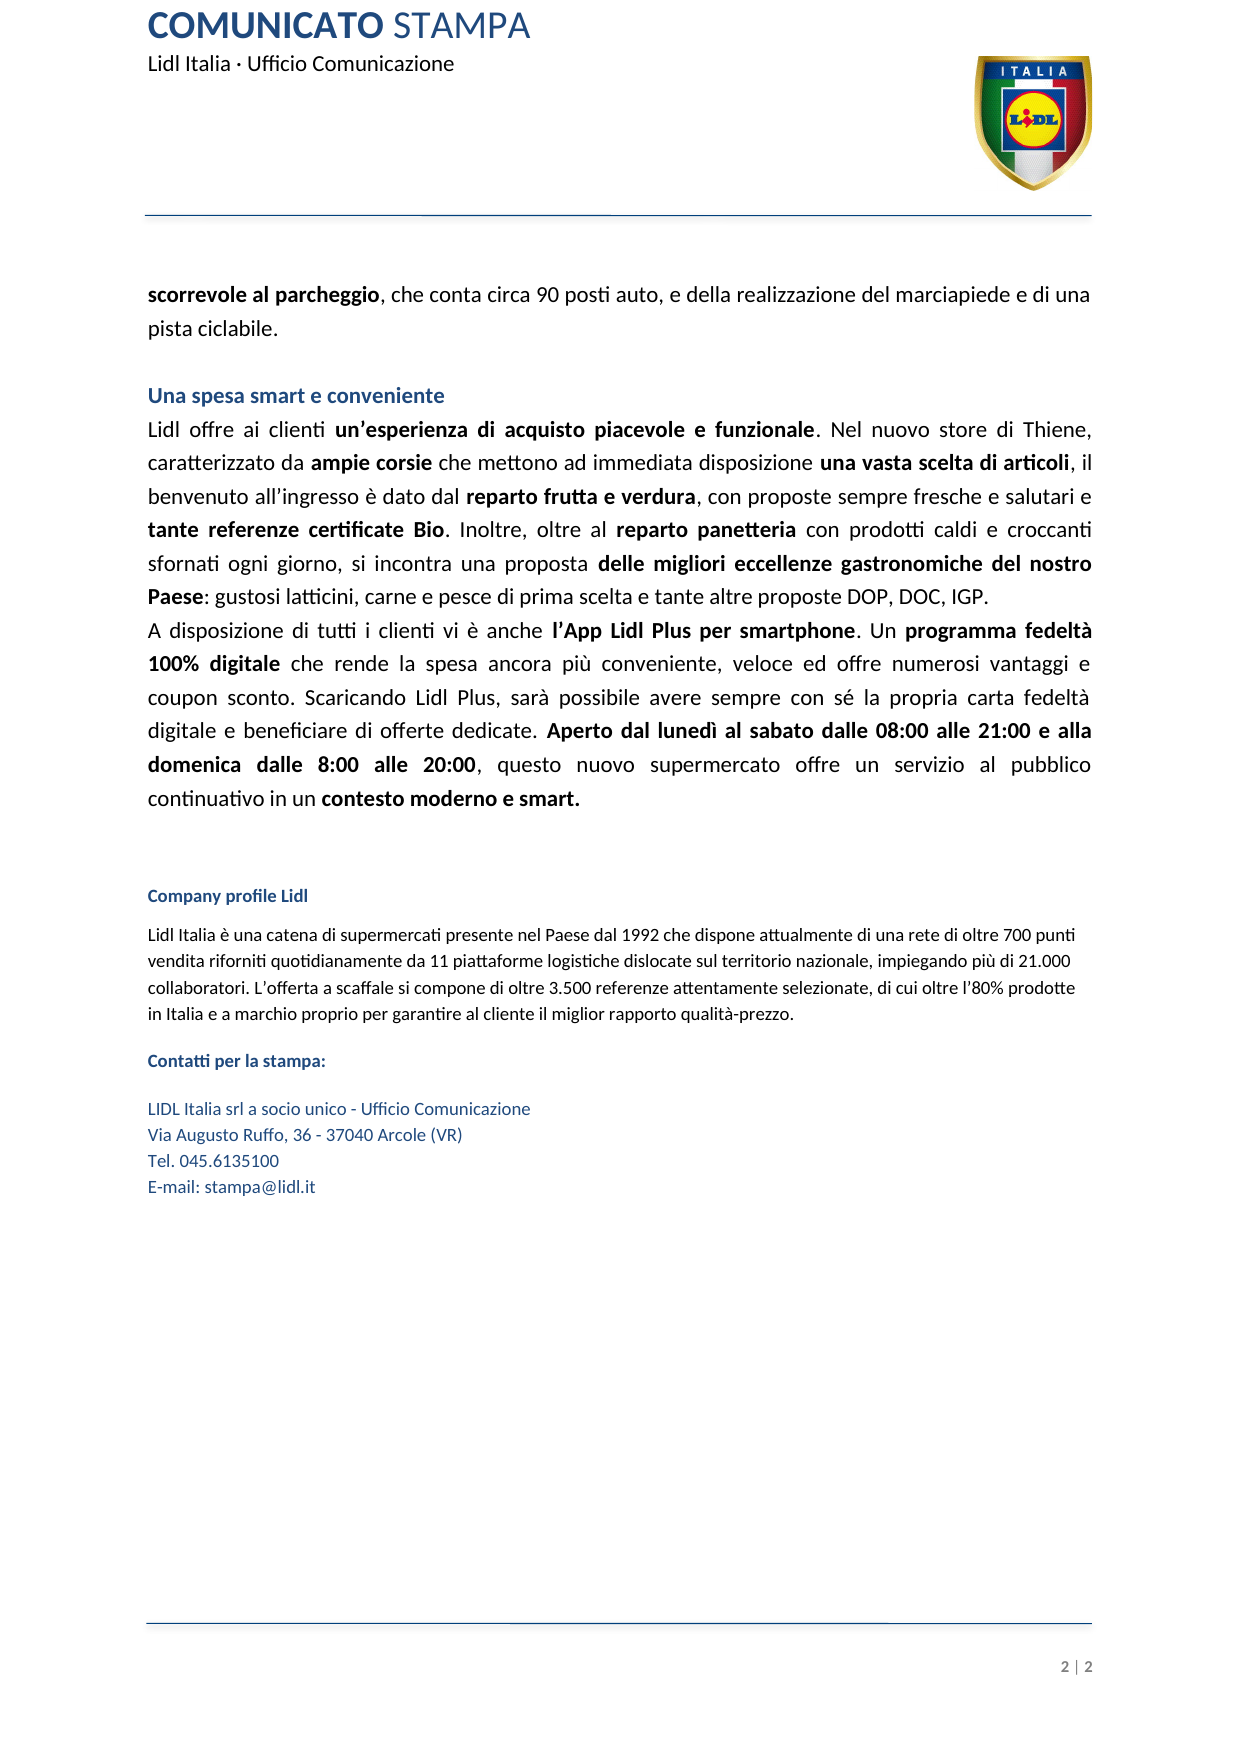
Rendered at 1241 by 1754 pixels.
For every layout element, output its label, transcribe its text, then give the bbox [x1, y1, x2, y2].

text Via Augusto Ruffo, 36 - 37040 Arcole (VR) [148, 1123, 1092, 1146]
text LIDL Italia srl a socio unico - Ufficio Comunicazione [148, 1097, 1092, 1119]
text Tel. 045.6135100 [148, 1149, 1092, 1172]
picture [974, 56, 1093, 191]
text Contatti per la stampa: [148, 1049, 1092, 1072]
text Company profile Lidl [148, 884, 1092, 907]
text Lidl Italia è una catena di supermercati presente nel Paese dal 1992 che dispone attualmente di una rete di oltre 700 punti vendita riforniti quotidianamente da 11 piattaforme logistiche dislocate sul territorio nazionale, impiegando più di 21.000 collaboratori. L’offerta a scaffale si compone di oltre 3.500 referenze attentamente selezionate, di cui oltre l’80% prodotte in Italia e a marchio proprio per garantire al cliente il miglior rapporto qualità-prezzo. [148, 923, 1092, 1025]
text E-mail: stampa@lidl.it [148, 1176, 1092, 1199]
text Lidl offre ai clienti un’esperienza di acquisto piacevole e funzionale. Nel nuovo store di Thiene, caratterizzato da ampie corsie che mettono ad immediata disposizione una vasta scelta di articoli, il benvenuto all’ingresso è dato dal reparto frutta e verdura, con proposte sempre fresche e salutari e tante referenze certificate Bio. Inoltre, oltre al reparto panetteria con prodotti caldi e croccanti sfornati ogni giorno, si incontra una proposta delle migliori eccellenze gastronomiche del nostro Paese: gustosi latticini, carne e pesce di prima scelta e tante altre proposte DOP, DOC, IGP. [148, 415, 1092, 611]
text Una spesa smart e conveniente [148, 381, 1092, 409]
text A disposizione di tutti i clienti vi è anche l’App Lidl Plus per smartphone. Un programma fedeltà 100% digitale che rende la spesa ancora più conveniente, veloce ed offre numerosi vantaggi e coupon sconto. Scaricando Lidl Plus, sarà possibile avere sempre con sé la propria carta fedeltà digitale e beneficiare di offerte dedicate. Aperto dal lunedì al sabato dalle 08:00 alle 21:00 e alla domenica dalle 8:00 alle 20:00, questo nuovo supermercato offre un servizio al pubblico continuativo in un contesto moderno e smart. [148, 616, 1092, 812]
